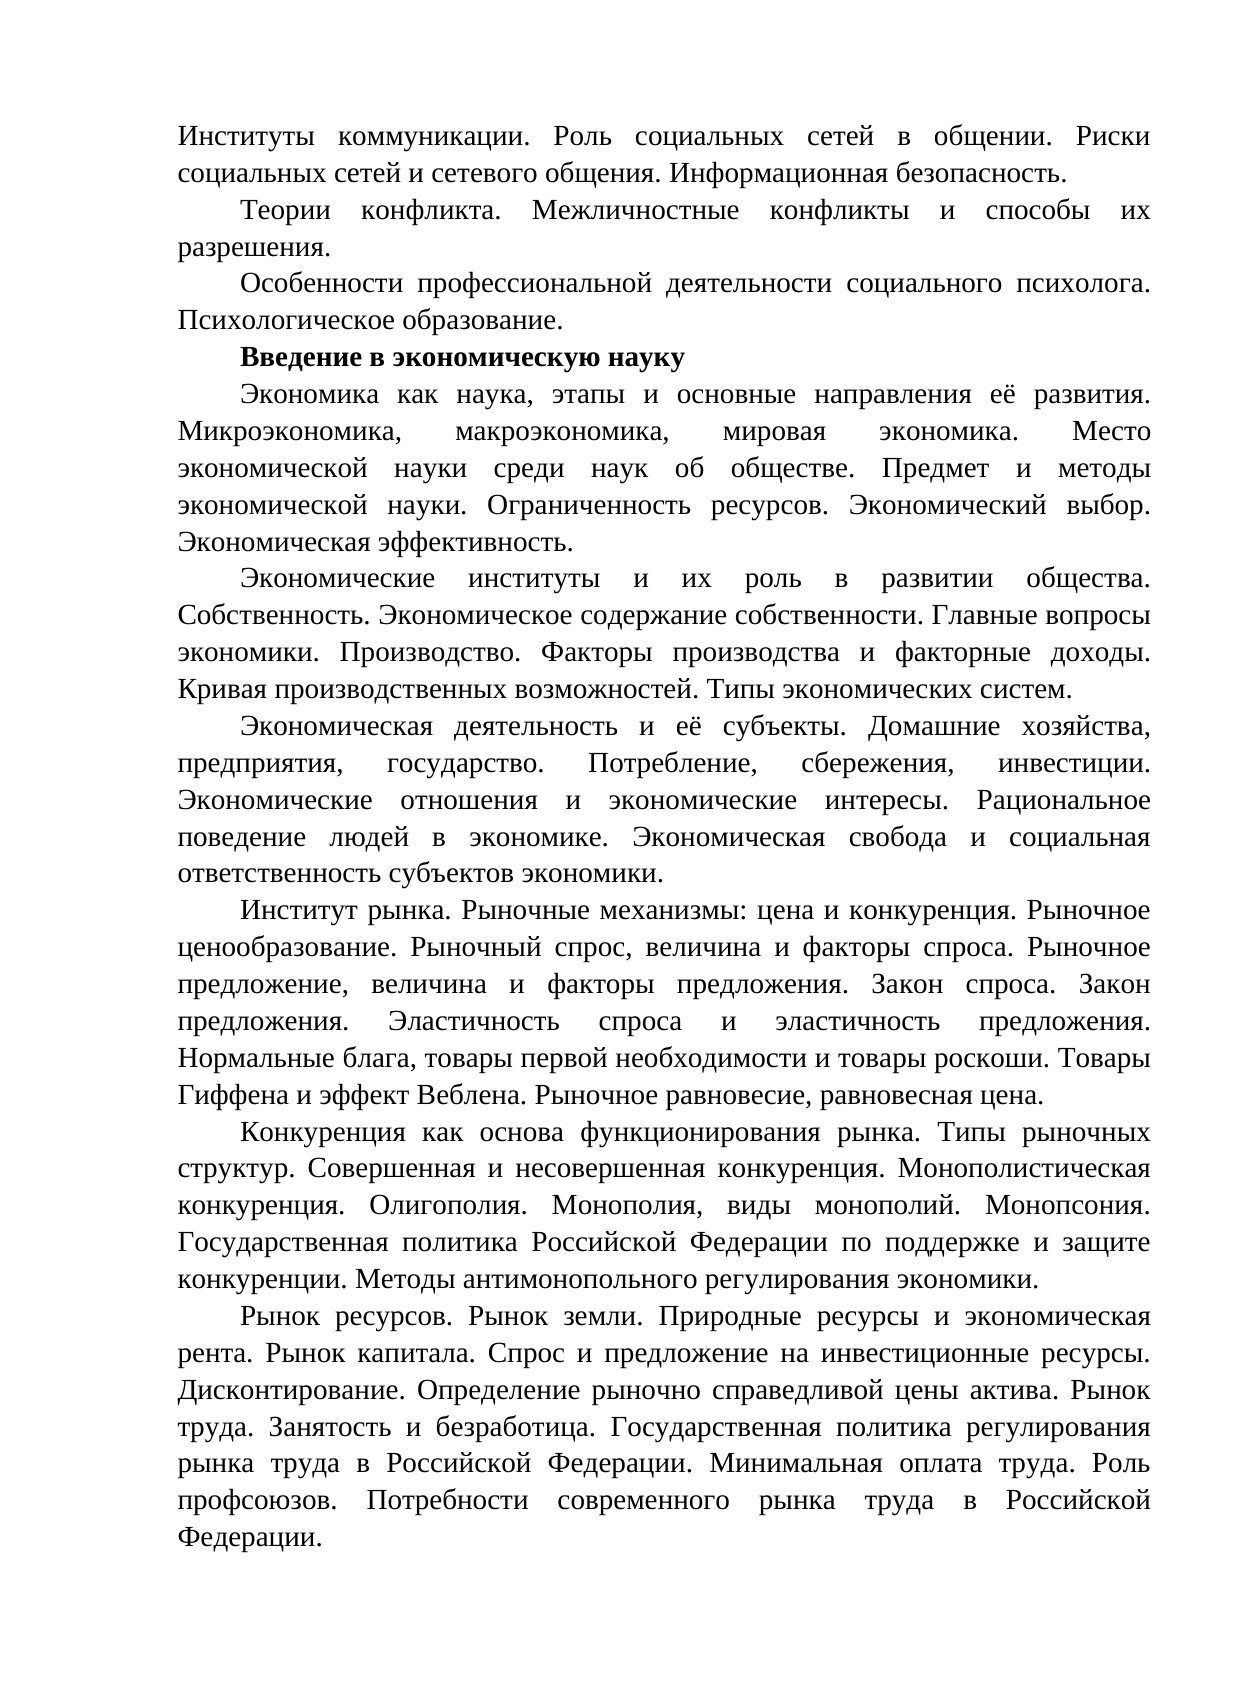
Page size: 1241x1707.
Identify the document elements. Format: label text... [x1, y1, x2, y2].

text Конкуренция как основа функционирования рынка. Типы рыночных структур. Совершенная и несовершенная конкуренция. Монополистическая конкуренция. Олигополия. Монополия, виды монополий. Монопсония. Государственная политика Российской Федерации по поддержке и защите конкуренции. Методы антимонопольного регулирования экономики. [177, 1114, 1152, 1295]
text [177, 118, 1152, 188]
text Институт рынка. Рыночные механизмы: цена и конкуренция. Рыночное ценообразование. Рыночный спрос, величина и факторы спроса. Рыночное предложение, величина и факторы предложения. Закон спроса. Закон предложения. Эластичность спроса и эластичность предложения. Нормальные блага, товары первой необходимости и товары роскоши. Товары Гиффена и эффект Веблена. Рыночное равновесие, равновесная цена. [177, 892, 1152, 1110]
text Экономическая деятельность и её субъекты. Домашние хозяйства, предприятия, государство. Потребление, сбережения, инвестиции. Экономические отношения и экономические интересы. Рациональное поведение людей в экономике. Экономическая свобода и социальная ответственность субъектов экономики. [177, 708, 1152, 889]
text Теории конфликта. Межличностные конфликты и способы их разрешения. [177, 192, 1152, 262]
text Экономика как наука, этапы и основные направления её развития. Микроэкономика, макроэкономика, мировая экономика. Место экономической науки среди наук об обществе. Предмет и методы экономической науки. Ограниченность ресурсов. Экономический выбор. Экономическая эффективность. [177, 376, 1152, 557]
text Рынок ресурсов. Рынок земли. Природные ресурсы и экономическая рента. Рынок капитала. Спрос и предложение на инвестиционные ресурсы. Дисконтирование. Определение рыночно справедливой цены актива. Рынок труда. Занятость и безработица. Государственная политика регулирования рынка труда в Российской Федерации. Минимальная оплата труда. Роль профсоюзов. Потребности современного рынка труда в Российской Федерации. [177, 1298, 1152, 1553]
text Введение в экономическую науку [177, 339, 1152, 373]
text Особенности профессиональной деятельности социального психолога. Психологическое образование. [177, 266, 1152, 336]
text Экономические институты и их роль в развитии общества. Собственность. Экономическое содержание собственности. Главные вопросы экономики. Производство. Факторы производства и факторные доходы. Кривая производственных возможностей. Типы экономических систем. [177, 561, 1152, 705]
